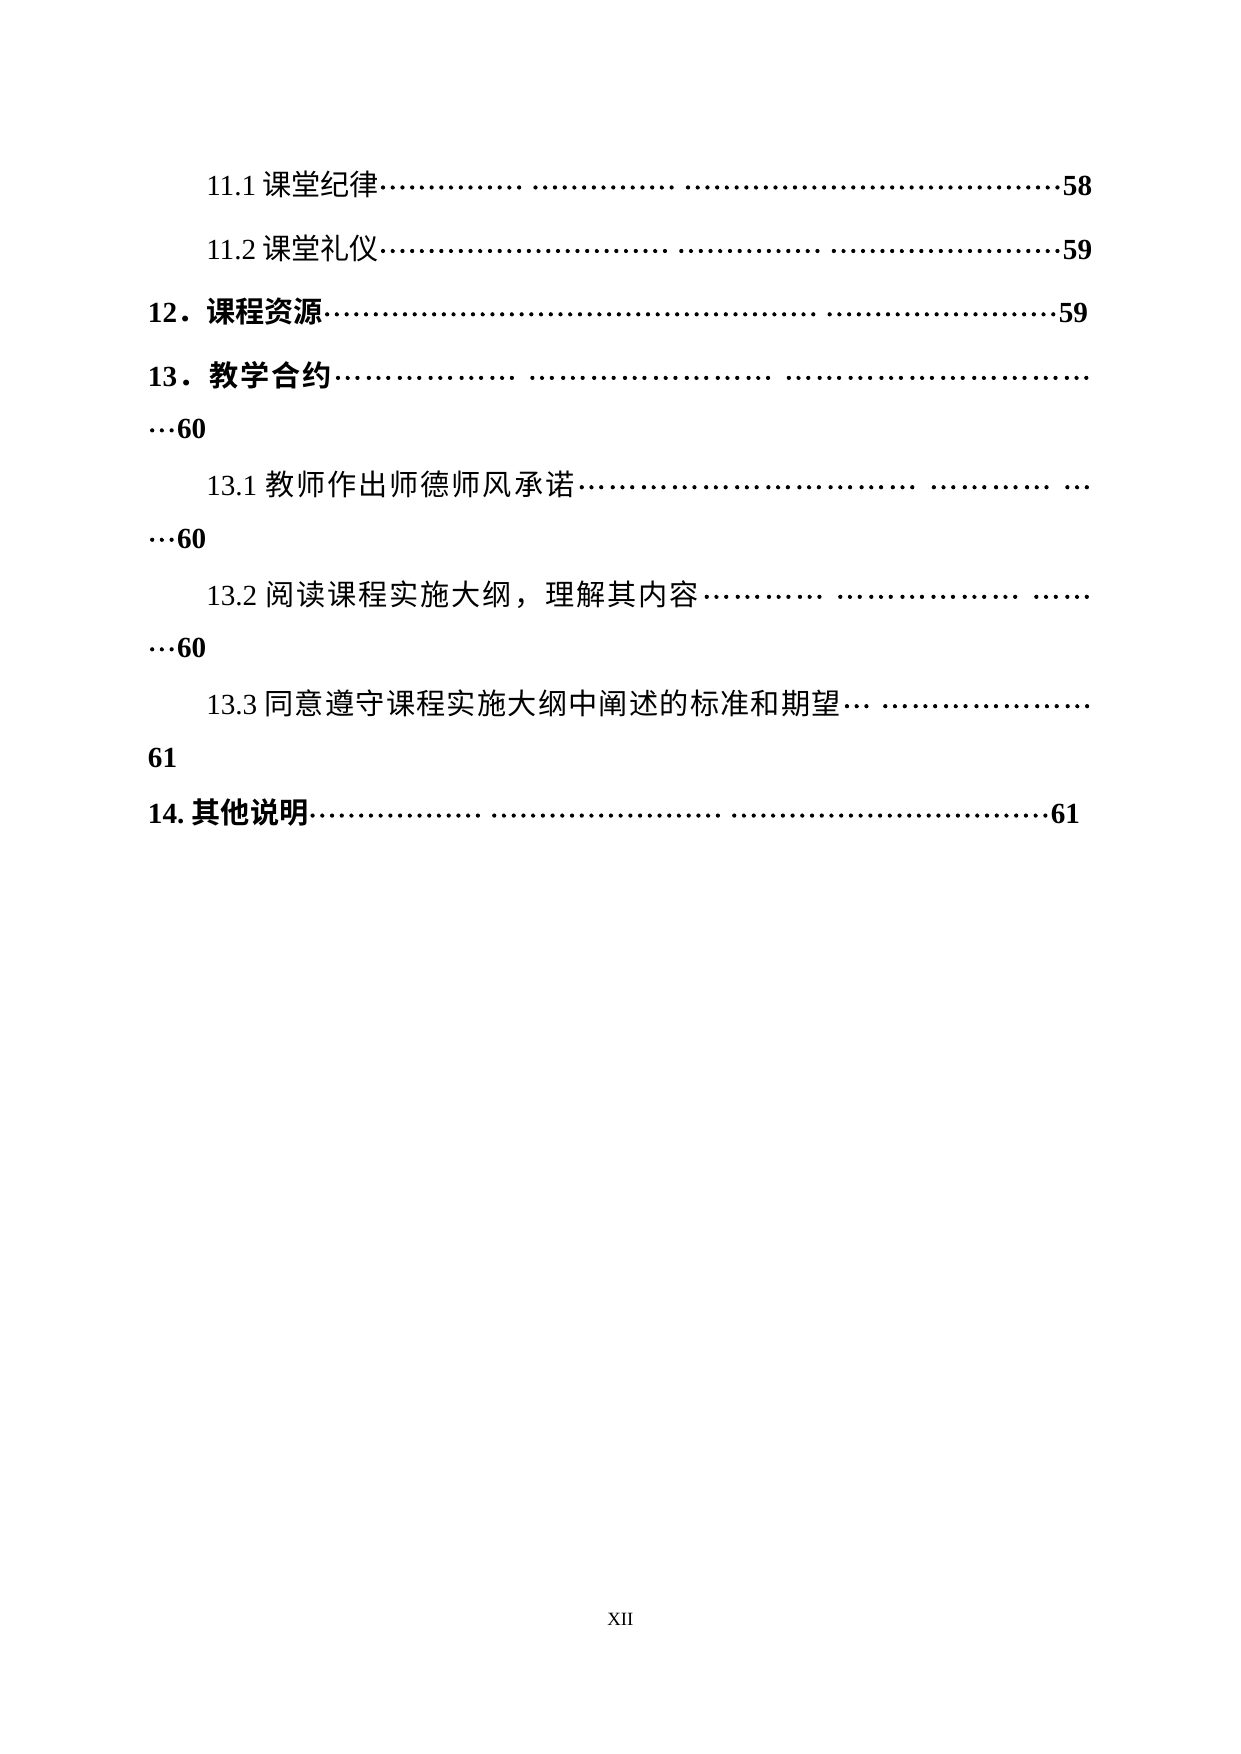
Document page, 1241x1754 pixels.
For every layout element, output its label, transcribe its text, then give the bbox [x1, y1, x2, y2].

text 13.2阅读课程实施大纲，理解其内容 60 [148, 571, 1092, 664]
text 13.1教师作出师德师风承诺 60 [148, 462, 1092, 554]
text 13.3同意遵守课程实施大纲中阐述的标准和期望 61 [148, 681, 1092, 773]
text 11.1课堂纪律 58 [148, 162, 1092, 204]
text 11.2课堂礼仪 59 [148, 225, 1092, 268]
text 12．课程资源 59 [148, 289, 1092, 331]
text 13．教学合约 60 [148, 352, 1092, 445]
text 14. 其他说明 61 [148, 790, 1092, 832]
